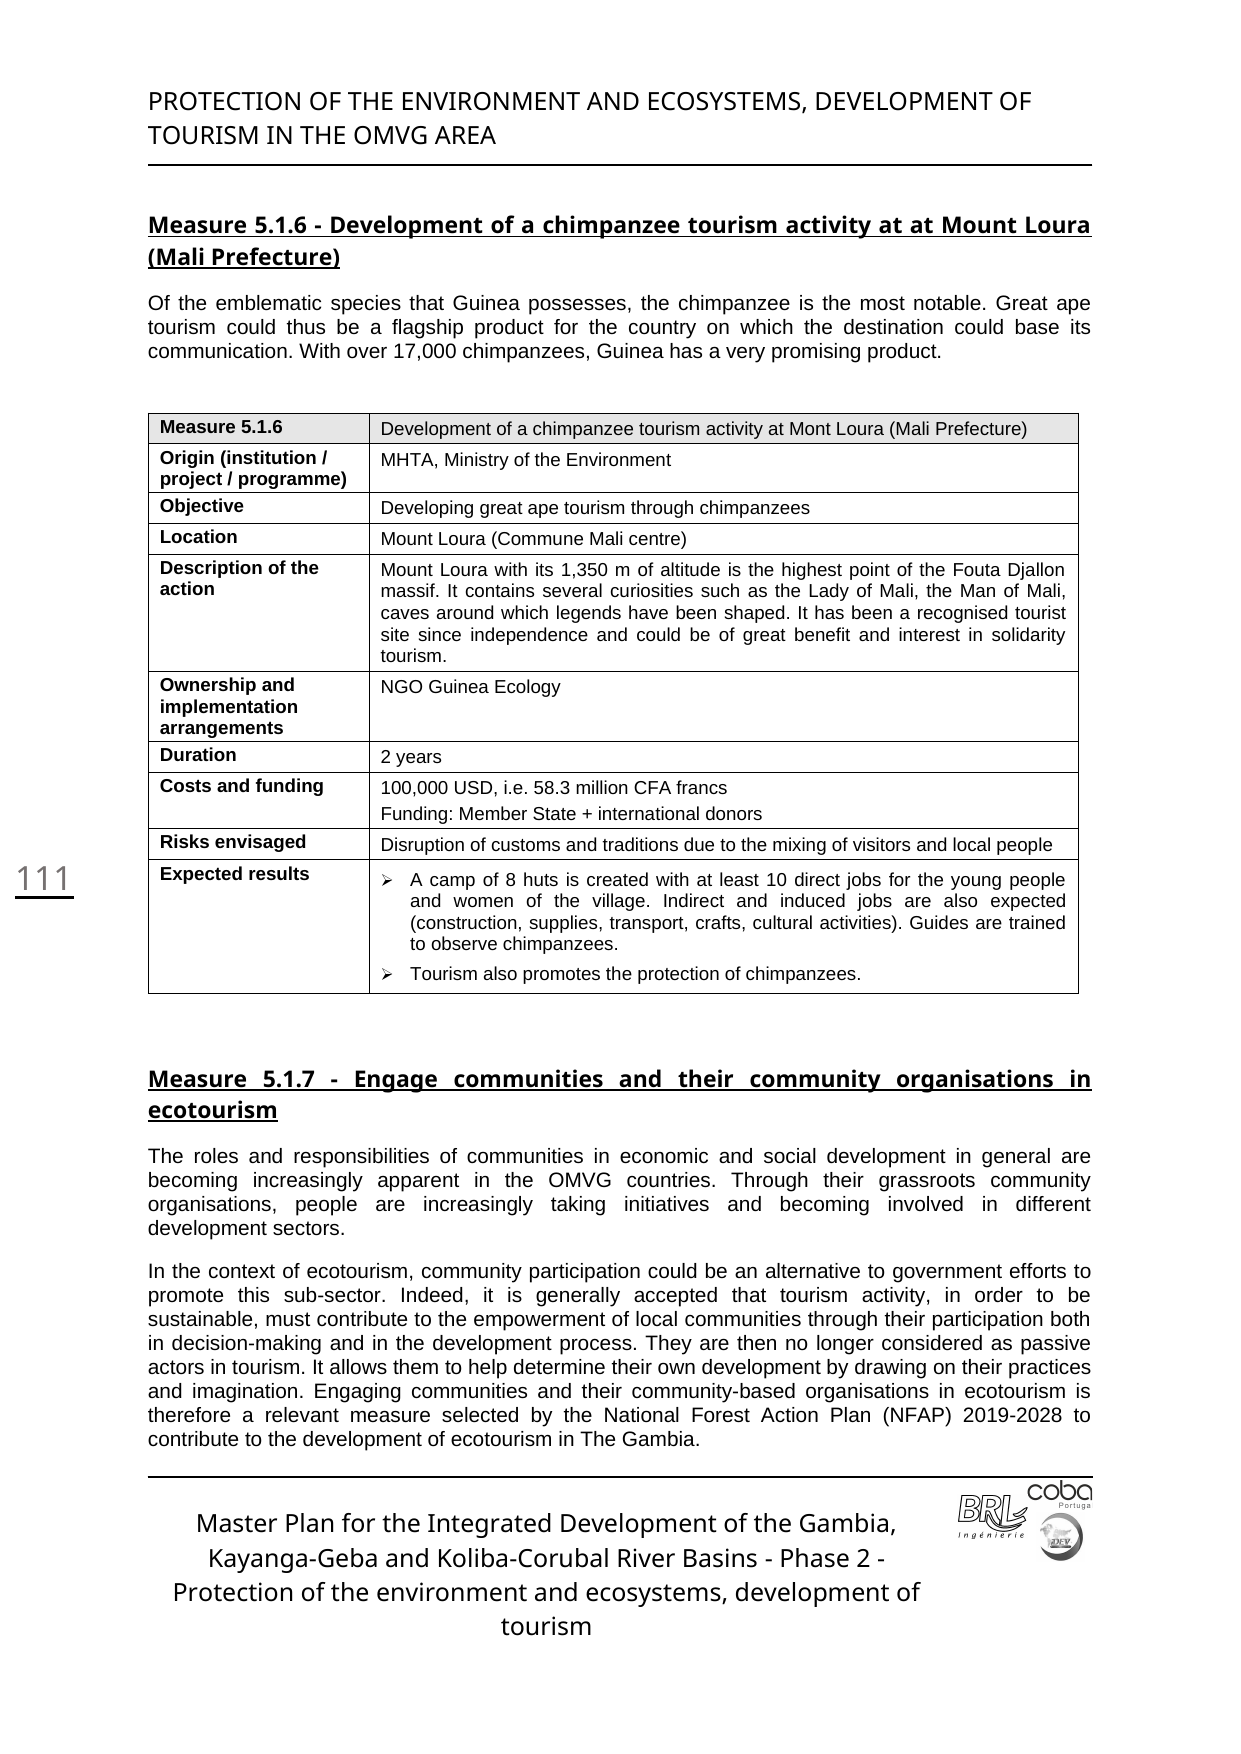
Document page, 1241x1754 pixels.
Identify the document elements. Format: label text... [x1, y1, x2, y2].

table_cell Objective [149, 493, 369, 523]
table_cell 100,000 USD, i.e. 58.3 million CFA francs Funding: Member State + international donors [370, 773, 1078, 828]
text Measure 5.1.6 - Development of a chimpanzee tourism activity at at Mount Loura (Mali Prefecture) [148, 237, 1092, 272]
table_cell Duration [149, 742, 369, 772]
table_cell Mount Loura (Commune Mali centre) [370, 524, 1078, 553]
table_cell A camp of 8 huts is created with at least 10 direct jobs for the young people and women of the village. Indirect and induced jobs are also expected (construction, supplies, transport, crafts, cultural activities). Guides are trained to observe chimpanzees. Tourism also promotes the protection of chimpanzees. [370, 860, 1078, 993]
text Measure 5.1.7 - Engage communities and their community organisations in ecotourism [148, 1091, 1092, 1125]
table_cell NGO Guinea Ecology [370, 672, 1078, 741]
table_cell Disruption of customs and traditions due to the mixing of visitors and local people [370, 829, 1078, 859]
table_cell Expected results [149, 860, 369, 993]
table_cell 2 years [370, 742, 1078, 772]
table_cell Costs and funding [149, 773, 369, 828]
table_header Measure 5.1.6 [149, 414, 369, 443]
table_cell Risks envisaged [149, 829, 369, 859]
table_cell Description of the action [149, 555, 369, 671]
table_cell Ownership and implementation arrangements [149, 672, 369, 741]
text Measure 5.1.7 - Engage communities and their community organisations in ecotourism [148, 1063, 1092, 1089]
table_cell Location [149, 524, 369, 553]
text Of the emblematic species that Guinea possesses, the chimpanzee is the most notable. Great ape tourism could thus be a flagship product for the country on which the destination could base its communication. With over 17,000 chimpanzees, Guinea has a very promising product. [148, 291, 1092, 362]
table_cell Mount Loura with its 1,350 m of altitude is the highest point of the Fouta Djallon massif. It contains several curiosities such as the Lady of Mali, the Man of Mali, caves around which legends have been shaped. It has been a recognised tourist site since independence and could be of great benefit and interest in solidarity tourism. [370, 555, 1078, 671]
table_cell MHTA, Ministry of the Environment [370, 444, 1078, 492]
text The roles and responsibilities of communities in economic and social development in general are becoming increasingly apparent in the OMVG countries. Through their grassroots community organisations, people are increasingly taking initiatives and becoming involved in different development sectors. [148, 1144, 1092, 1240]
table_cell Developing great ape tourism through chimpanzees [370, 493, 1078, 523]
text Measure 5.1.6 - Development of a chimpanzee tourism activity at at Mount Loura (Mali Prefecture) [148, 209, 1092, 236]
picture [957, 1479, 1093, 1539]
text In the context of ecotourism, community participation could be an alternative to government efforts to promote this sub-sector. Indeed, it is generally accepted that tourism activity, in order to be sustainable, must contribute to the empowerment of local communities through their participation both in decision-making and in the development process. They are then no longer considered as passive actors in tourism. It allows them to help determine their own development by drawing on their practices and imagination. Engaging communities and their community-based organisations in ecotourism is therefore a relevant measure selected by the National Forest Action Plan (NFAP) 2019-2028 to contribute to the development of ecotourism in The Gambia. [148, 1259, 1092, 1450]
table_cell Origin (institution / project / programme) [149, 444, 369, 492]
table_header Development of a chimpanzee tourism activity at Mont Loura (Mali Prefecture) [370, 414, 1078, 443]
